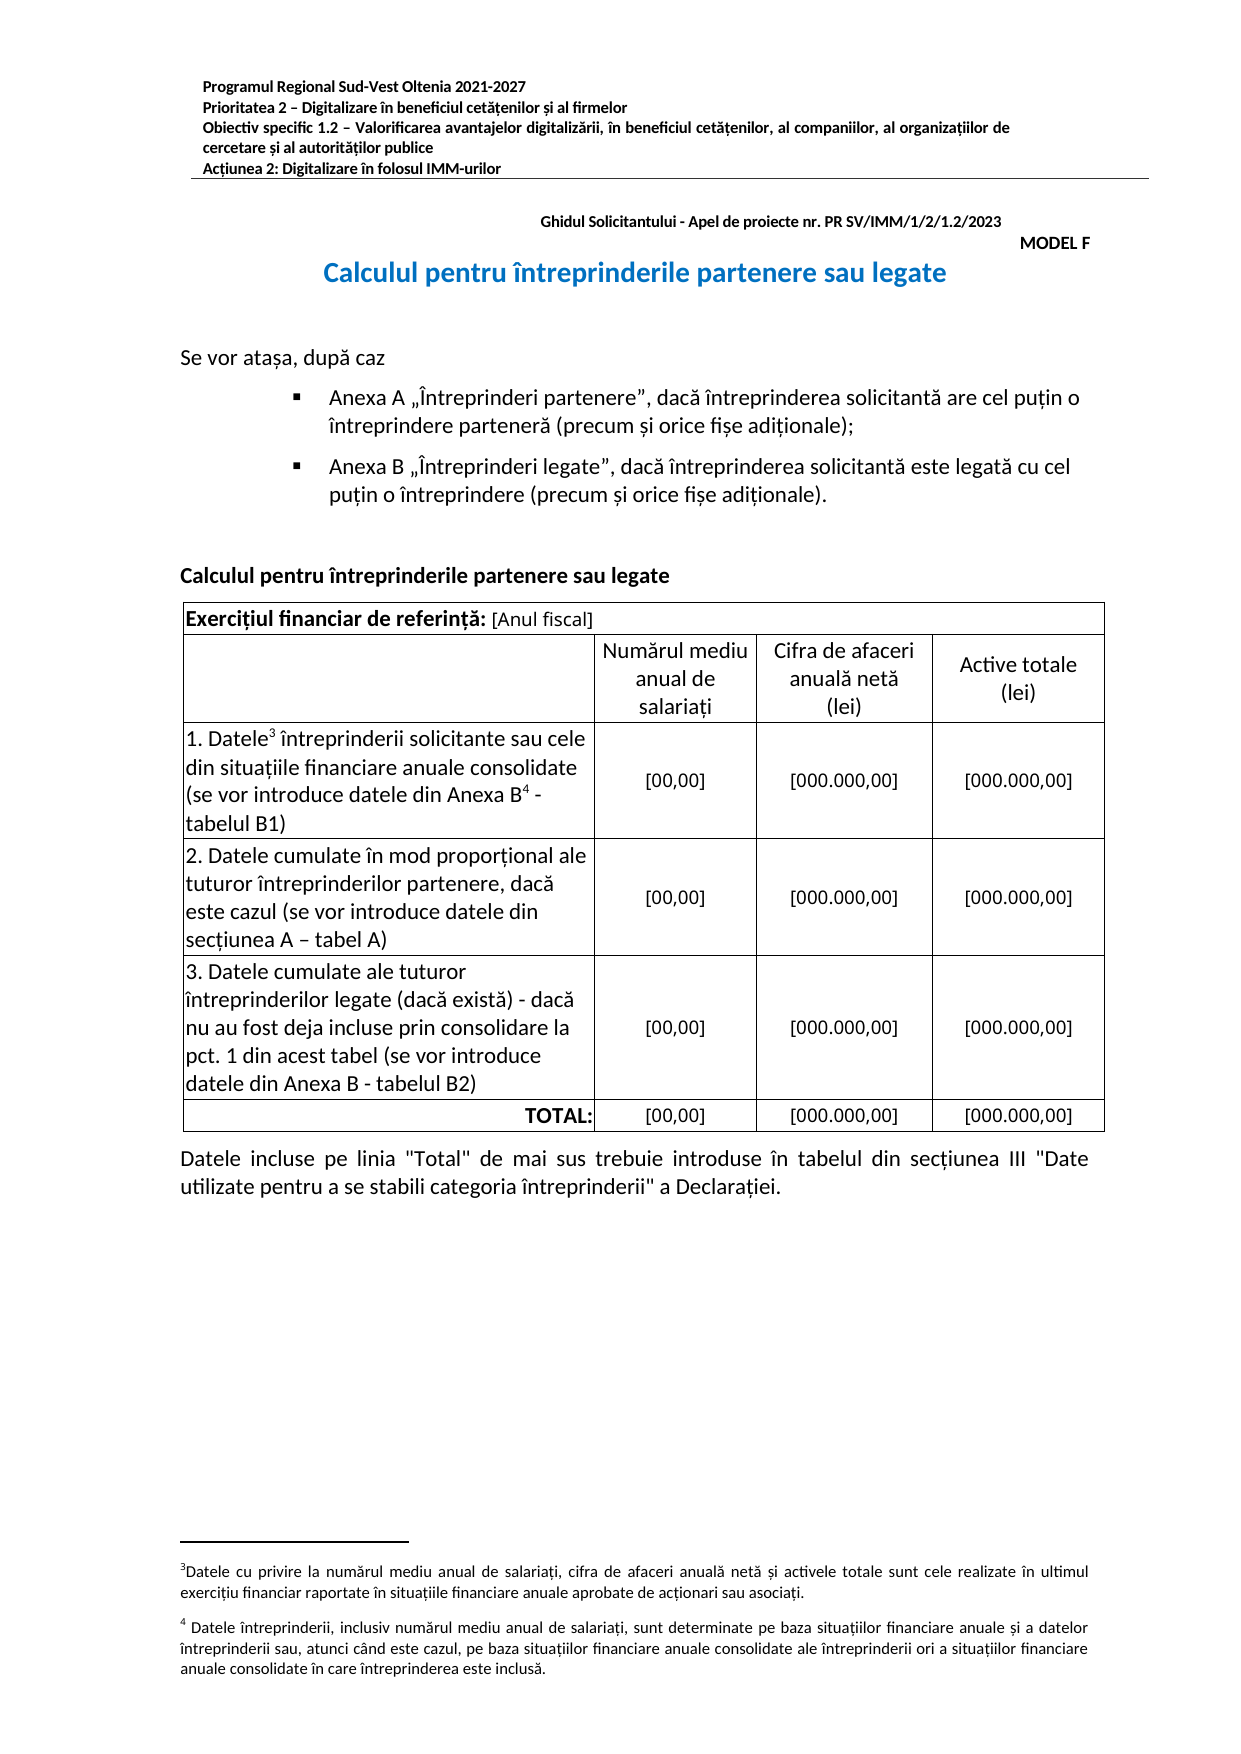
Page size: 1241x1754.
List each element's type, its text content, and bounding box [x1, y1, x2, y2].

table_cell [757, 1100, 932, 1131]
table_cell 2. Datele cumulate în mod proporţional ale tuturor întreprinderilor partenere, dacă este cazul (se vor introduce datele din secţiunea A – tabel A) [184, 839, 594, 954]
table_cell Cifra de afaceri anuală netă (lei) [757, 635, 932, 722]
table_cell 3. Datele cumulate ale tuturor întreprinderilor legate (dacă există) - dacă nu au fost deja incluse prin consolidare la pct. 1 din acest tabel (se vor introduce datele din Anexa B - tabelul B2) [184, 956, 594, 1099]
subtitle Calculul pentru întreprinderile partenere sau legate [180, 254, 1090, 290]
table_cell TOTAL: [184, 1100, 594, 1131]
table_cell [757, 956, 932, 1099]
table_cell [595, 839, 756, 954]
table_cell [184, 635, 594, 722]
table_cell [933, 956, 1104, 1099]
table_cell [757, 839, 932, 954]
list Anexa A „Întreprinderi partenere”, dacă întreprinderea solicitantă are cel puţin o întreprindere parteneră (precum şi orice fişe adiţionale); [291, 383, 1090, 439]
text Se vor ataşa, după caz [180, 343, 1090, 371]
table_cell Active totale (lei) [933, 635, 1104, 722]
table_cell [933, 723, 1104, 838]
table_cell 1. Datele întreprinderii solicitante sau cele din situaţiile financiare anuale consolidate (se vor introduce datele din Anexa B - tabelul B1) [184, 723, 594, 838]
list Anexa B „Întreprinderi legate”, dacă întreprinderea solicitantă este legată cu cel puţin o întreprindere (precum şi orice fişe adiţionale). [291, 452, 1090, 508]
table_cell [933, 1100, 1104, 1131]
table_cell [757, 723, 932, 838]
table_cell [933, 839, 1104, 954]
text Datele incluse pe linia "Total" de mai sus trebuie introduse în tabelul din secţiunea III "Date utilizate pentru a se stabili categoria întreprinderii" a Declaraţiei. [180, 1144, 1090, 1201]
table_cell Numărul mediu anual de salariaţi [595, 635, 756, 722]
table_header Exerciţiul financiar de referinţă: [184, 603, 1104, 634]
table_cell [595, 1100, 756, 1131]
subtitle Calculul pentru întreprinderile partenere sau legate [180, 561, 1090, 589]
table_cell [595, 956, 756, 1099]
table_cell [595, 723, 756, 838]
